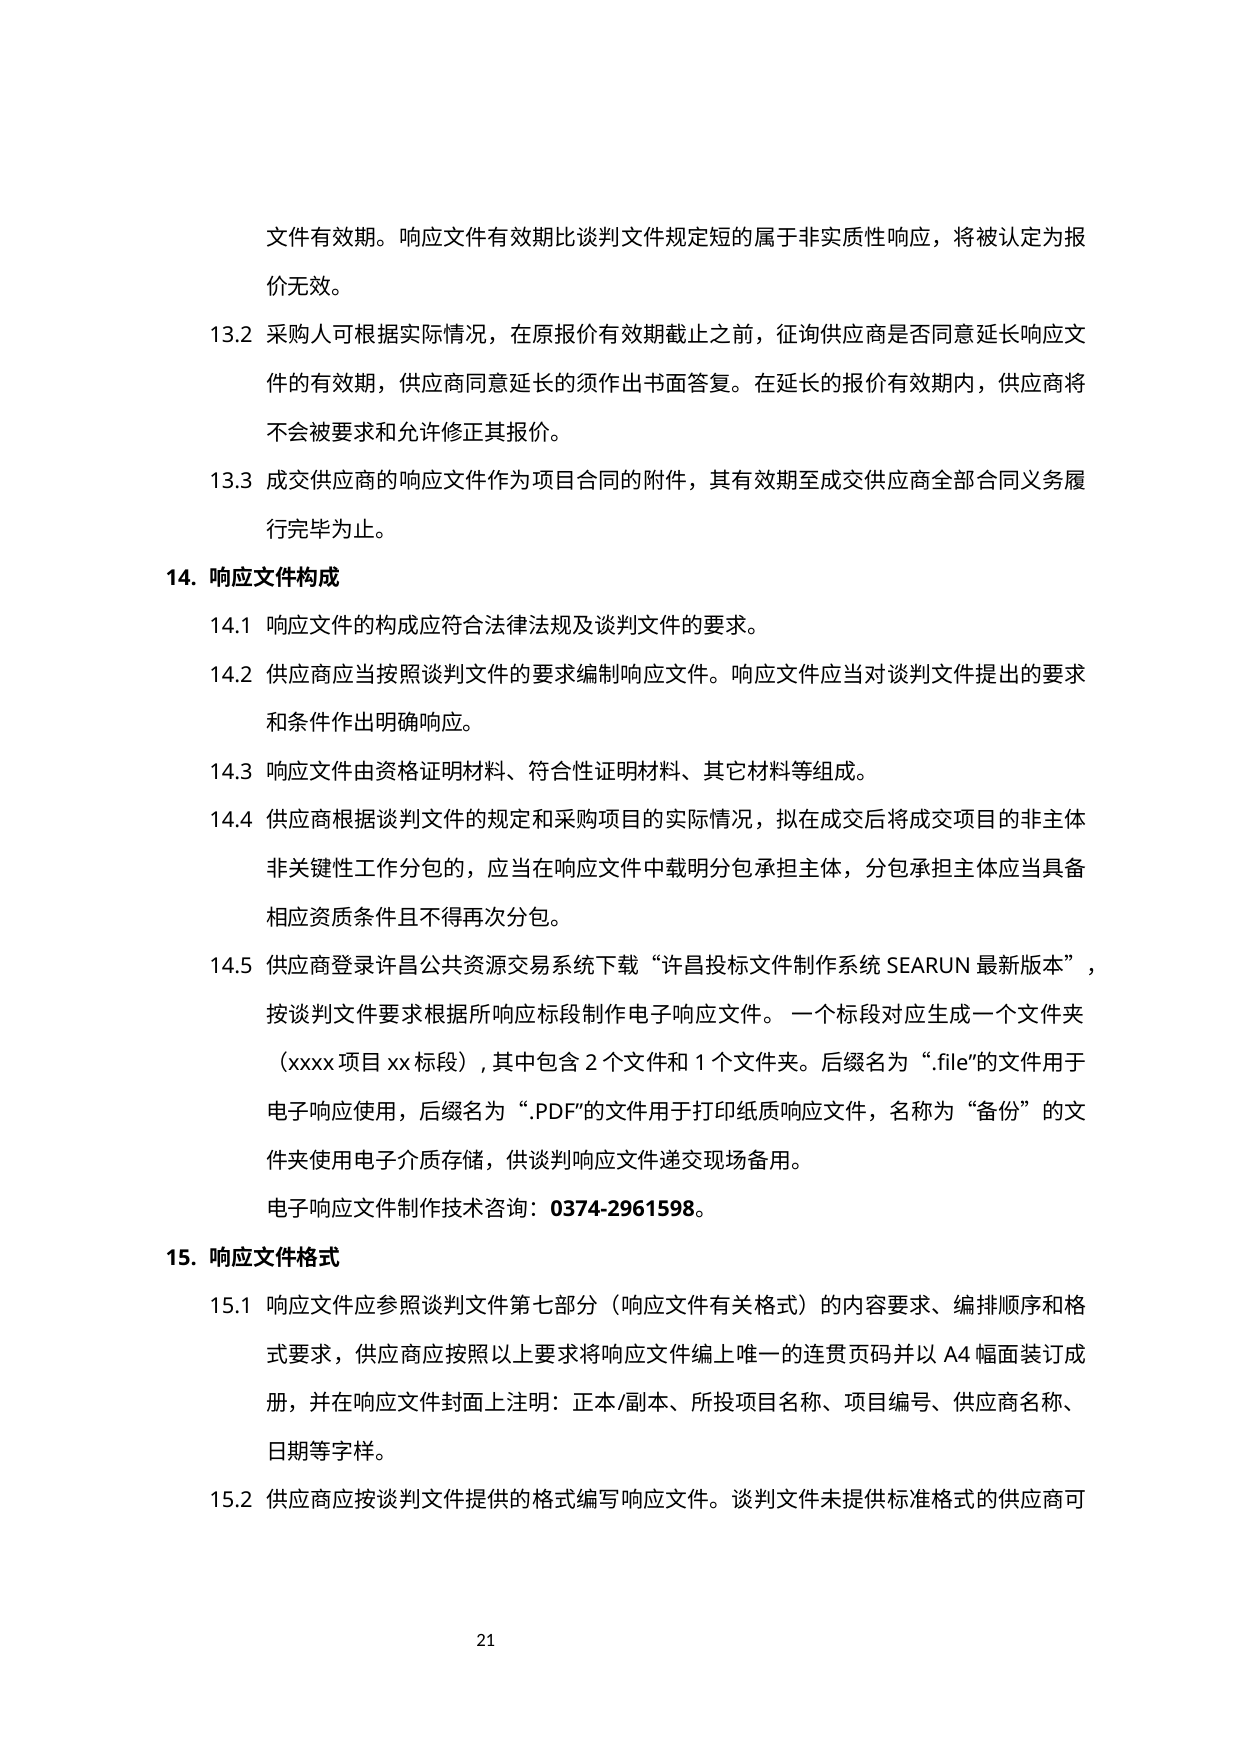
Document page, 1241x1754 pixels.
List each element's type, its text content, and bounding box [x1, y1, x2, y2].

list 供应商根据谈判文件的规定和采购项目的实际情况，拟在成交后将成交项目的非主体、非关键性工作分包的，应当在响应文件中载明分包承担主体，分包承担主体应当具备相应资质条件且不得再次分包。 [209, 802, 1087, 932]
list 供应商应当按照谈判文件的要求编制响应文件。响应文件应当对谈判文件提出的要求和条件作出明确响应。 [209, 656, 1087, 737]
list 响应文件构成 [165, 559, 1087, 592]
list 供应商登录许昌公共资源交易系统下载“许昌投标文件制作系统SEARUN 最新版本”，按谈判文件要求根据所响应标段制作电子响应文件。 一个标段对应生成一个文件夹（xxxx项目xx标段）, 其中包含2个文件和1个文件夹。后缀名为“.file”的文件用于电子响应使用，后缀名为“.PDF”的文件用于打印纸质响应文件，名称为“备份”的文件夹使用电子介质存储，供谈判响应文件递交现场备用。 [209, 947, 1087, 1175]
text 电子响应文件制作技术咨询：0374-2961598。 [266, 1191, 1087, 1223]
list 采购人可根据实际情况，在原报价有效期截止之前，征询供应商是否同意延长响应文件的有效期，供应商同意延长的须作出书面答复。在延长的报价有效期内，供应商将不会被要求和允许修正其报价。 [209, 317, 1087, 447]
list 成交供应商的响应文件作为项目合同的附件，其有效期至成交供应商全部合同义务履行完毕为止。 [209, 462, 1087, 544]
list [209, 1482, 1087, 1514]
list 响应文件由资格证明材料、符合性证明材料、其它材料等组成。 [209, 753, 1087, 786]
list 响应文件应参照谈判文件第七部分（响应文件有关格式）的内容要求、编排顺序和格式要求，供应商应按照以上要求将响应文件编上唯一的连贯页码并以A4幅面装订成册，并在响应文件封面上注明：正本/副本、所投项目名称、项目编号、供应商名称、日期等字样。 [209, 1287, 1087, 1466]
list 响应文件的构成应符合法律法规及谈判文件的要求。 [209, 608, 1087, 640]
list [209, 219, 1087, 301]
list 响应文件格式 [165, 1239, 1087, 1272]
